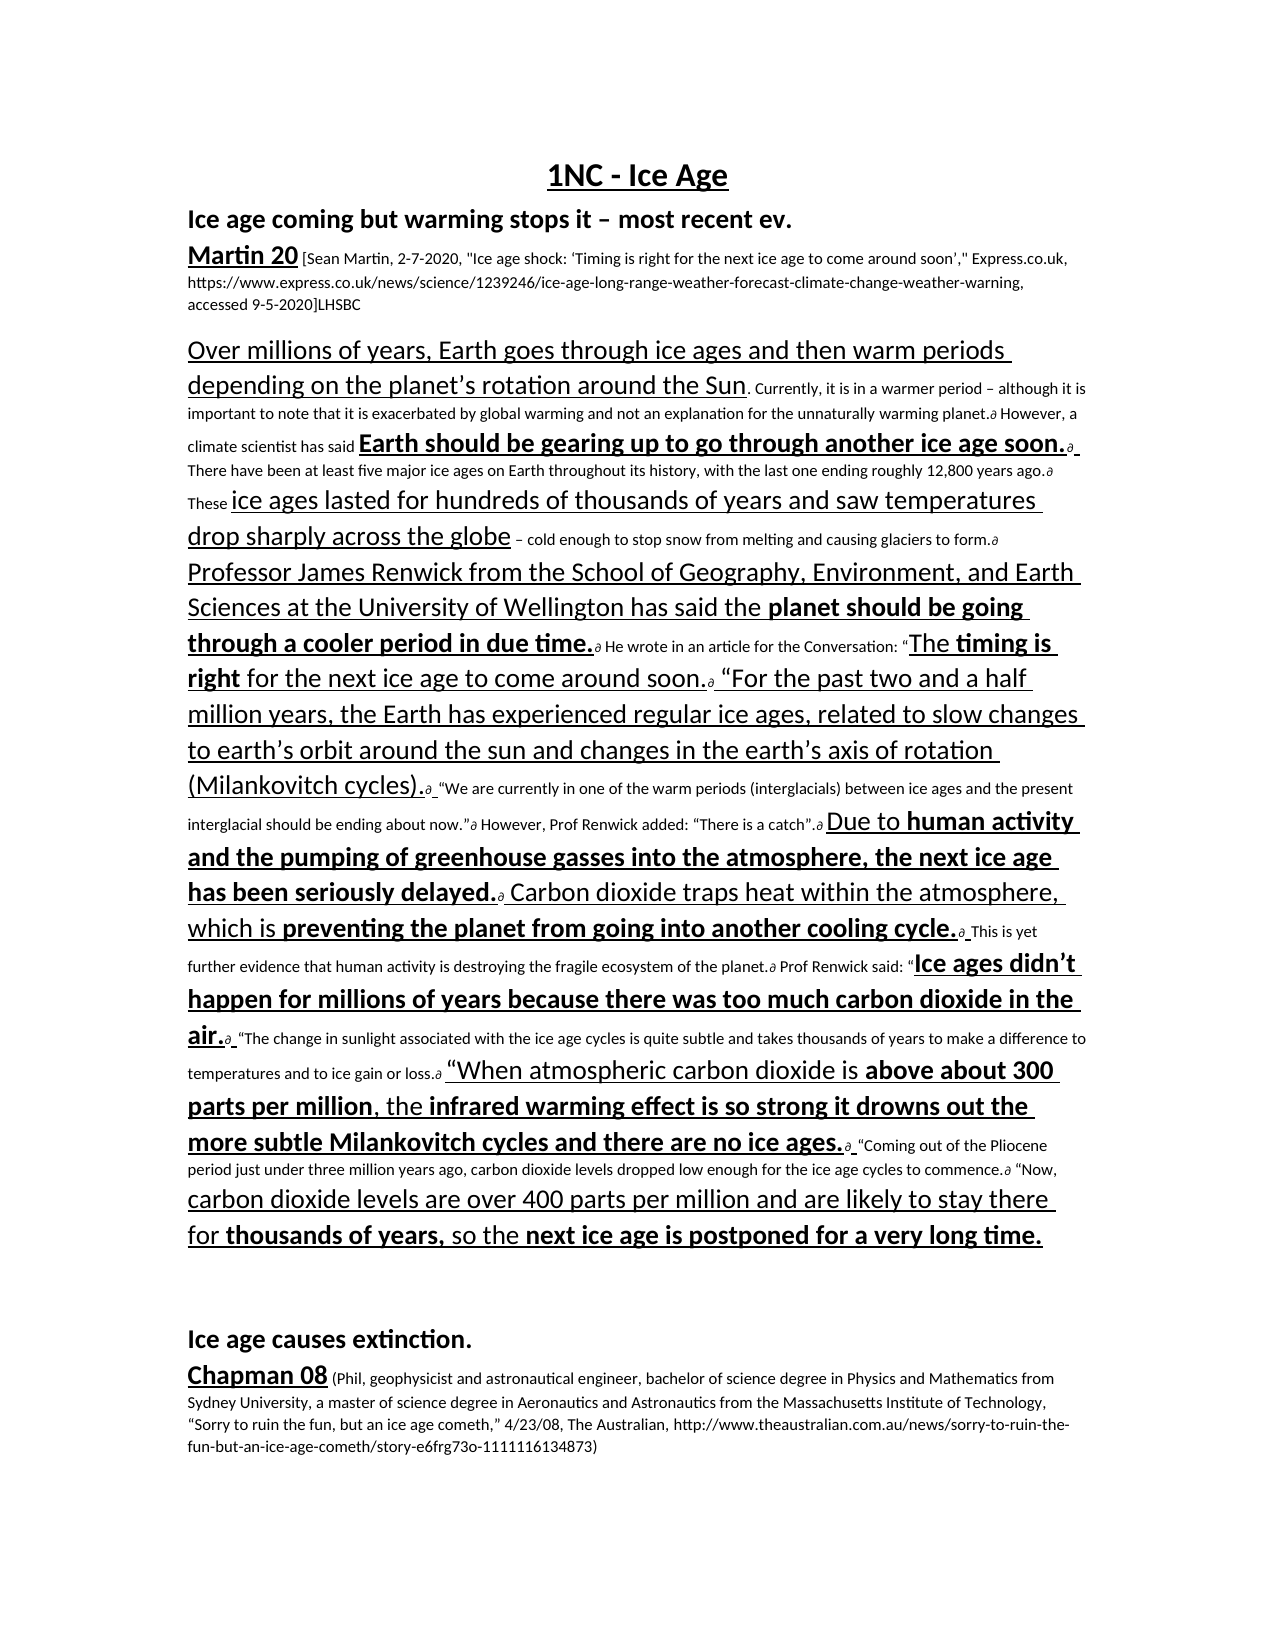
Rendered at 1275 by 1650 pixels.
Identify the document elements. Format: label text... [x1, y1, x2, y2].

text Chapman 08 (Phil, geophysicist and astronautical engineer, bachelor of science degree in Physics and Mathematics from Sydney University, a master of science degree in Aeronautics and Astronautics from the Massachusetts Institute of Technology, “Sorry to ruin the fun, but an ice age cometh,” 4/23/08, The Australian, http://www.theaustralian.com.au/news/sorry-to-ruin-the-fun-but-an-ice-age-cometh/story-e6frg73o-1111116134873) [187, 1358, 1087, 1457]
subtitle Ice age coming but warming stops it – most recent ev. [187, 202, 1087, 235]
subtitle Ice age causes extinction. [187, 1322, 1087, 1356]
subtitle 1NC - Ice Age [187, 154, 1087, 195]
text Martin 20 [Sean Martin, 2-7-2020, "Ice age shock: ‘Timing is right for the next ice age to come around soon’," Express.co.uk, https://www.express.co.uk/news/science/1239246/ice-age-long-range-weather-forecast-climate-change-weather-warning, accessed 9-5-2020]LHSBC [187, 238, 1087, 315]
text Over millions of years, Earth goes through ice ages and then warm periods depending on the planet’s rotation around the Sun. Currently, it is in a warmer period – although it is important to note that it is exacerbated by global warming and not an explanation for the unnaturally warming planet.∂ However, a climate scientist has said Earth should be gearing up to go through another ice age soon.∂ There have been at least five major ice ages on Earth throughout its history, with the last one ending roughly 12,800 years ago.∂ These ice ages lasted for hundreds of thousands of years and saw temperatures drop sharply across the globe – cold enough to stop snow from melting and causing glaciers to form.∂ Professor James Renwick from the School of Geography, Environment, and Earth Sciences at the University of Wellington has said the planet should be going through a cooler period in due time.∂ He wrote in an article for the Conversation: “The timing is right for the next ice age to come around soon.∂ “For the past two and a half million years, the Earth has experienced regular ice ages, related to slow changes to earth’s orbit around the sun and changes in the earth’s axis of rotation (Milankovitch cycles).∂ “We are currently in one of the warm periods (interglacials) between ice ages and the present interglacial should be ending about now.”∂ However, Prof Renwick added: “There is a catch”.∂ Due to human activity and the pumping of greenhouse gasses into the atmosphere, the next ice age has been seriously delayed.∂ Carbon dioxide traps heat within the atmosphere, which is preventing the planet from going into another cooling cycle.∂ This is yet further evidence that human activity is destroying the fragile ecosystem of the planet.∂ Prof Renwick said: “Ice ages didn’t happen for millions of years because there was too much carbon dioxide in the air.∂ “The change in sunlight associated with the ice age cycles is quite subtle and takes thousands of years to make a difference to temperatures and to ice gain or loss.∂ “When atmospheric carbon dioxide is above about 300 parts per million, the infrared warming effect is so strong it drowns out the more subtle Milankovitch cycles and there are no ice ages.∂ “Coming out of the Pliocene period just under three million years ago, carbon dioxide levels dropped low enough for the ice age cycles to commence.∂ “Now, carbon dioxide levels are over 400 parts per million and are likely to stay there for thousands of years, so the next ice age is postponed for a very long time. [187, 333, 1087, 1251]
